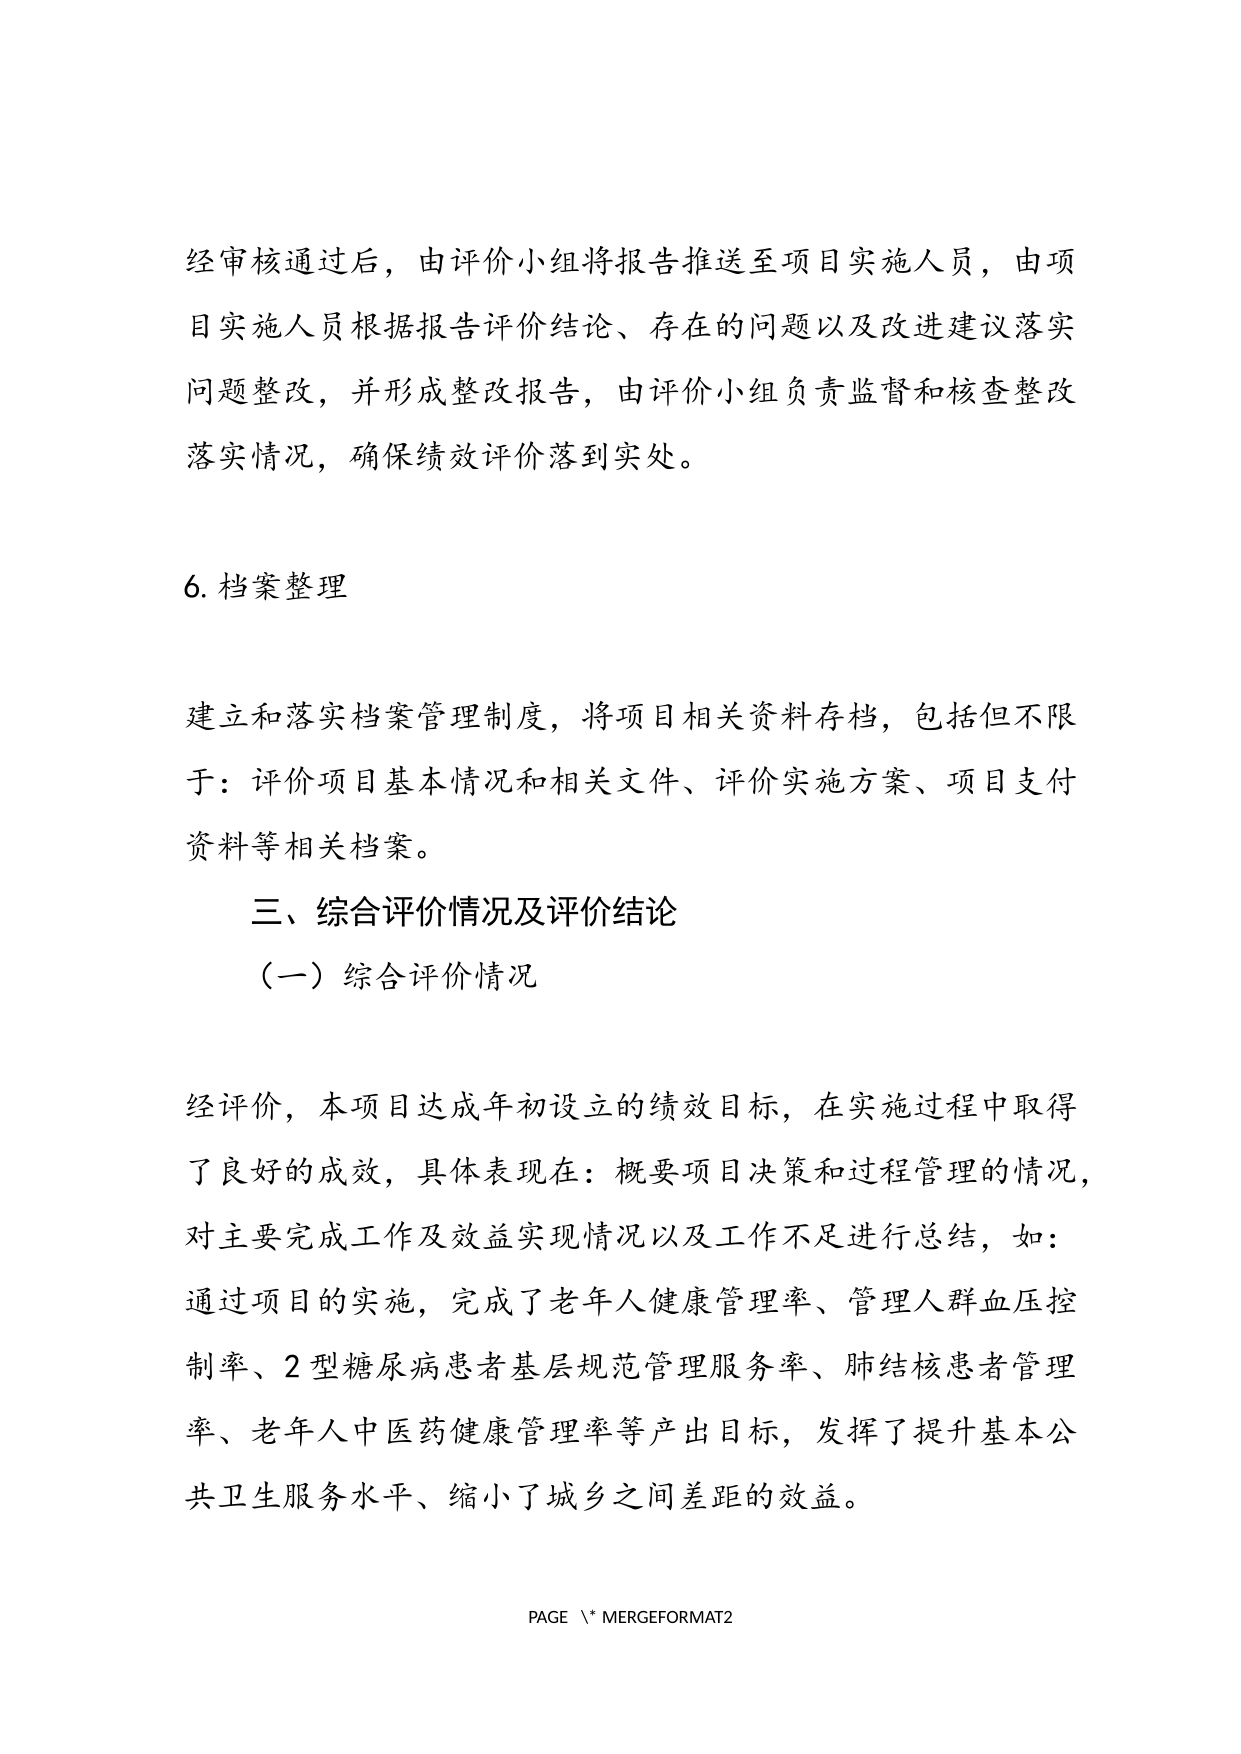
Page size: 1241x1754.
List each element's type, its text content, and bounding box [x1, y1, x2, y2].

text 三、综合评价情况及评价结论 [183, 877, 1078, 942]
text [183, 162, 1078, 877]
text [183, 942, 1078, 1527]
